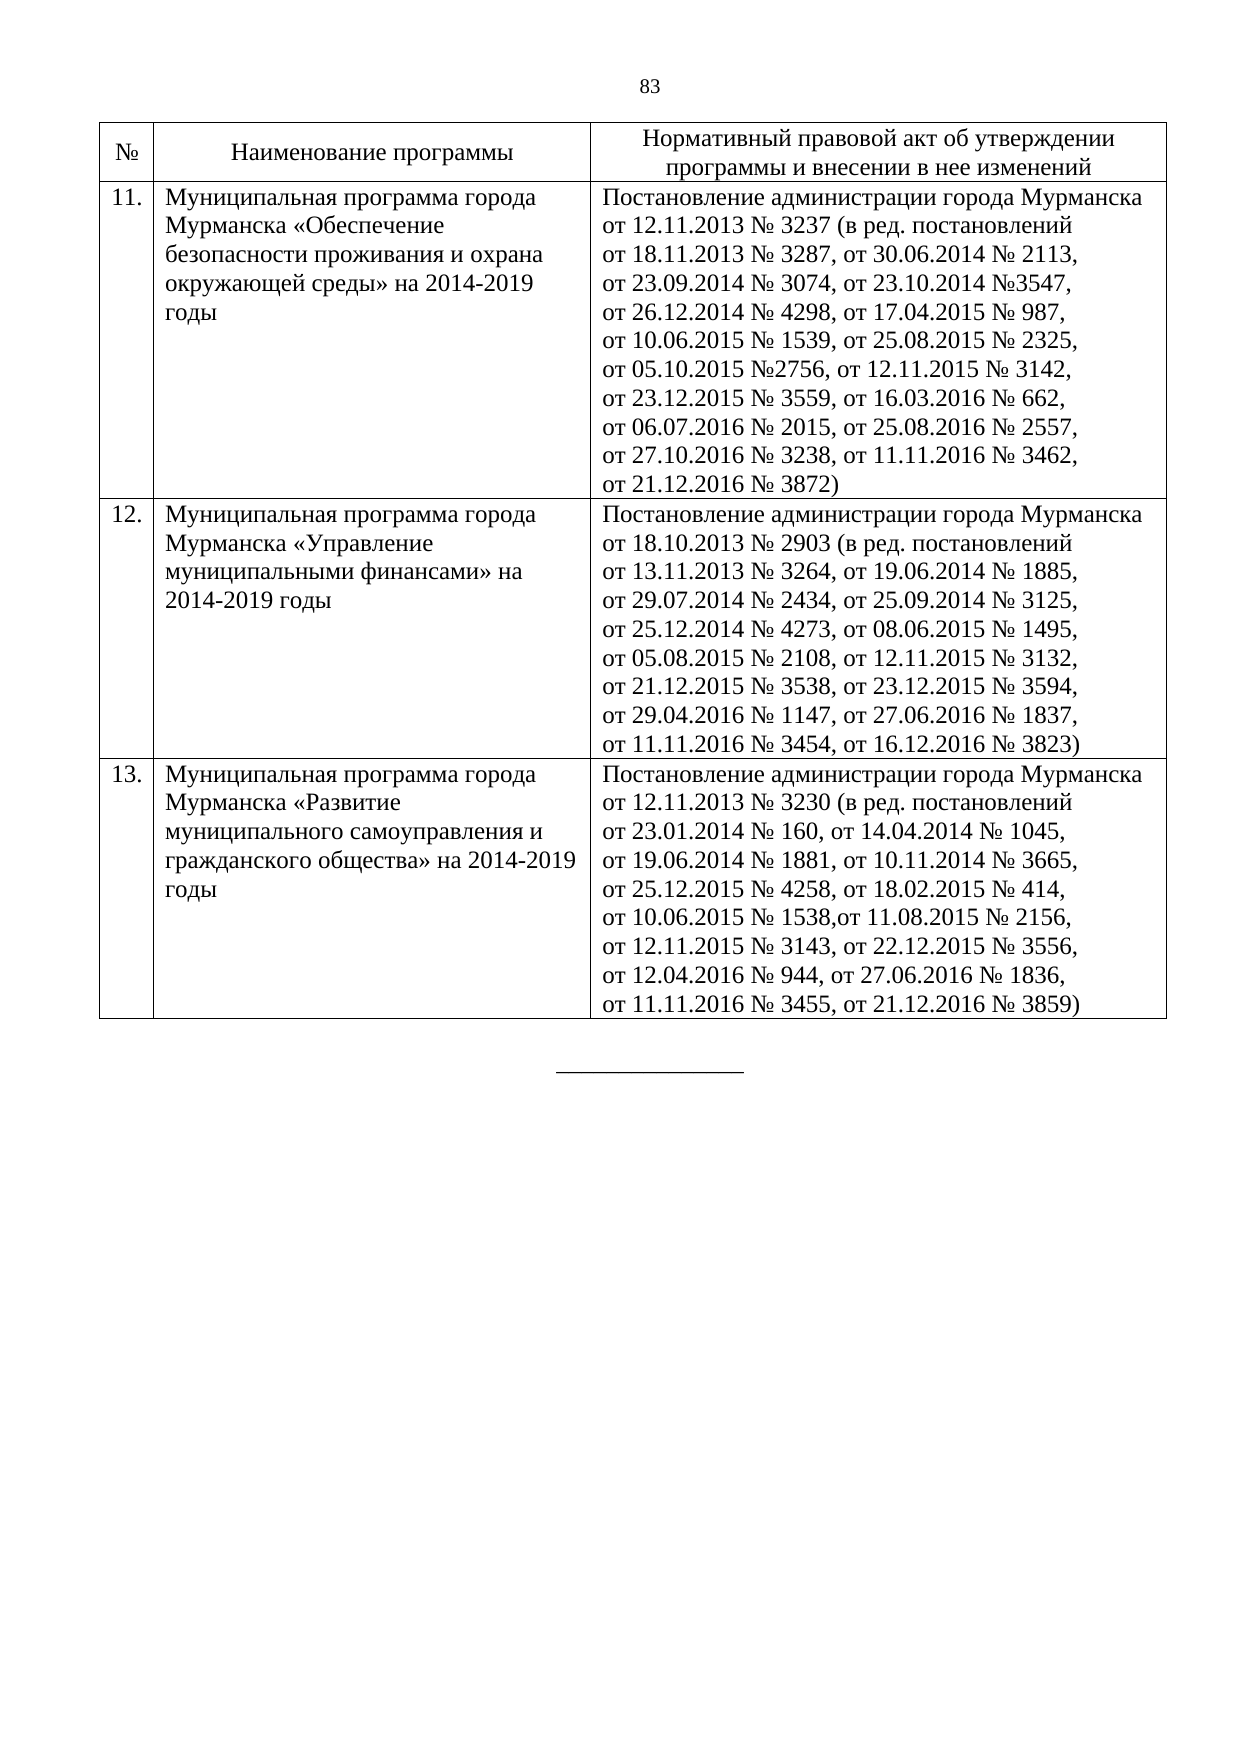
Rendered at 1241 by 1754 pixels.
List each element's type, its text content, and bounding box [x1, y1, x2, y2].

table_cell 11. [100, 182, 153, 498]
table_cell Постановление администрации города Мурманска от 12.11.2013 № 3237 (в ред. постановлений от 18.11.2013 № 3287, от 30.06.2014 № 2113, от 23.09.2014 № 3074, от 23.10.2014 №3547, от 26.12.2014 № 4298, от 17.04.2015 № 987, от 10.06.2015 № 1539, от 25.08.2015 № 2325, от 05.10.2015 №2756, от 12.11.2015 № 3142, от 23.12.2015 № 3559, от 16.03.2016 № 662, от 06.07.2016 № 2015, от 25.08.2016 № 2557, от 27.10.2016 № 3238, от 11.11.2016 № 3462, от 21.12.2016 № 3872) [591, 182, 1166, 498]
table_header Нормативный правовой акт об утверждении программы и внесении в нее изменений [591, 123, 1166, 181]
text _______________ [148, 1047, 1152, 1076]
table_cell Муниципальная программа города Мурманска «Развитие муниципального самоуправления и гражданского общества» на 2014-2019 годы [154, 759, 590, 1017]
table_header № [100, 123, 153, 181]
table_header Наименование программы [154, 123, 590, 181]
table_cell Постановление администрации города Мурманска от 18.10.2013 № 2903 (в ред. постановлений от 13.11.2013 № 3264, от 19.06.2014 № 1885, от 29.07.2014 № 2434, от 25.09.2014 № 3125, от 25.12.2014 № 4273, от 08.06.2015 № 1495, от 05.08.2015 № 2108, от 12.11.2015 № 3132, от 21.12.2015 № 3538, от 23.12.2015 № 3594, от 29.04.2016 № 1147, от 27.06.2016 № 1837, от 11.11.2016 № 3454, от 16.12.2016 № 3823) [591, 499, 1166, 758]
table_cell 12. [100, 499, 153, 758]
table_cell 13. [100, 759, 153, 1017]
table_cell Постановление администрации города Мурманска от 12.11.2013 № 3230 (в ред. постановлений от 23.01.2014 № 160, от 14.04.2014 № 1045, от 19.06.2014 № 1881, от 10.11.2014 № 3665, от 25.12.2015 № 4258, от 18.02.2015 № 414, от 10.06.2015 № 1538,от 11.08.2015 № 2156, от 12.11.2015 № 3143, от 22.12.2015 № 3556, от 12.04.2016 № 944, от 27.06.2016 № 1836, от 11.11.2016 № 3455, от 21.12.2016 № 3859) [591, 759, 1166, 1017]
table_cell Муниципальная программа города Мурманска «Управление муниципальными финансами» на 2014-2019 годы [154, 499, 590, 758]
table_cell Муниципальная программа города Мурманска «Обеспечение безопасности проживания и охрана окружающей среды» на 2014-2019 годы [154, 182, 590, 498]
